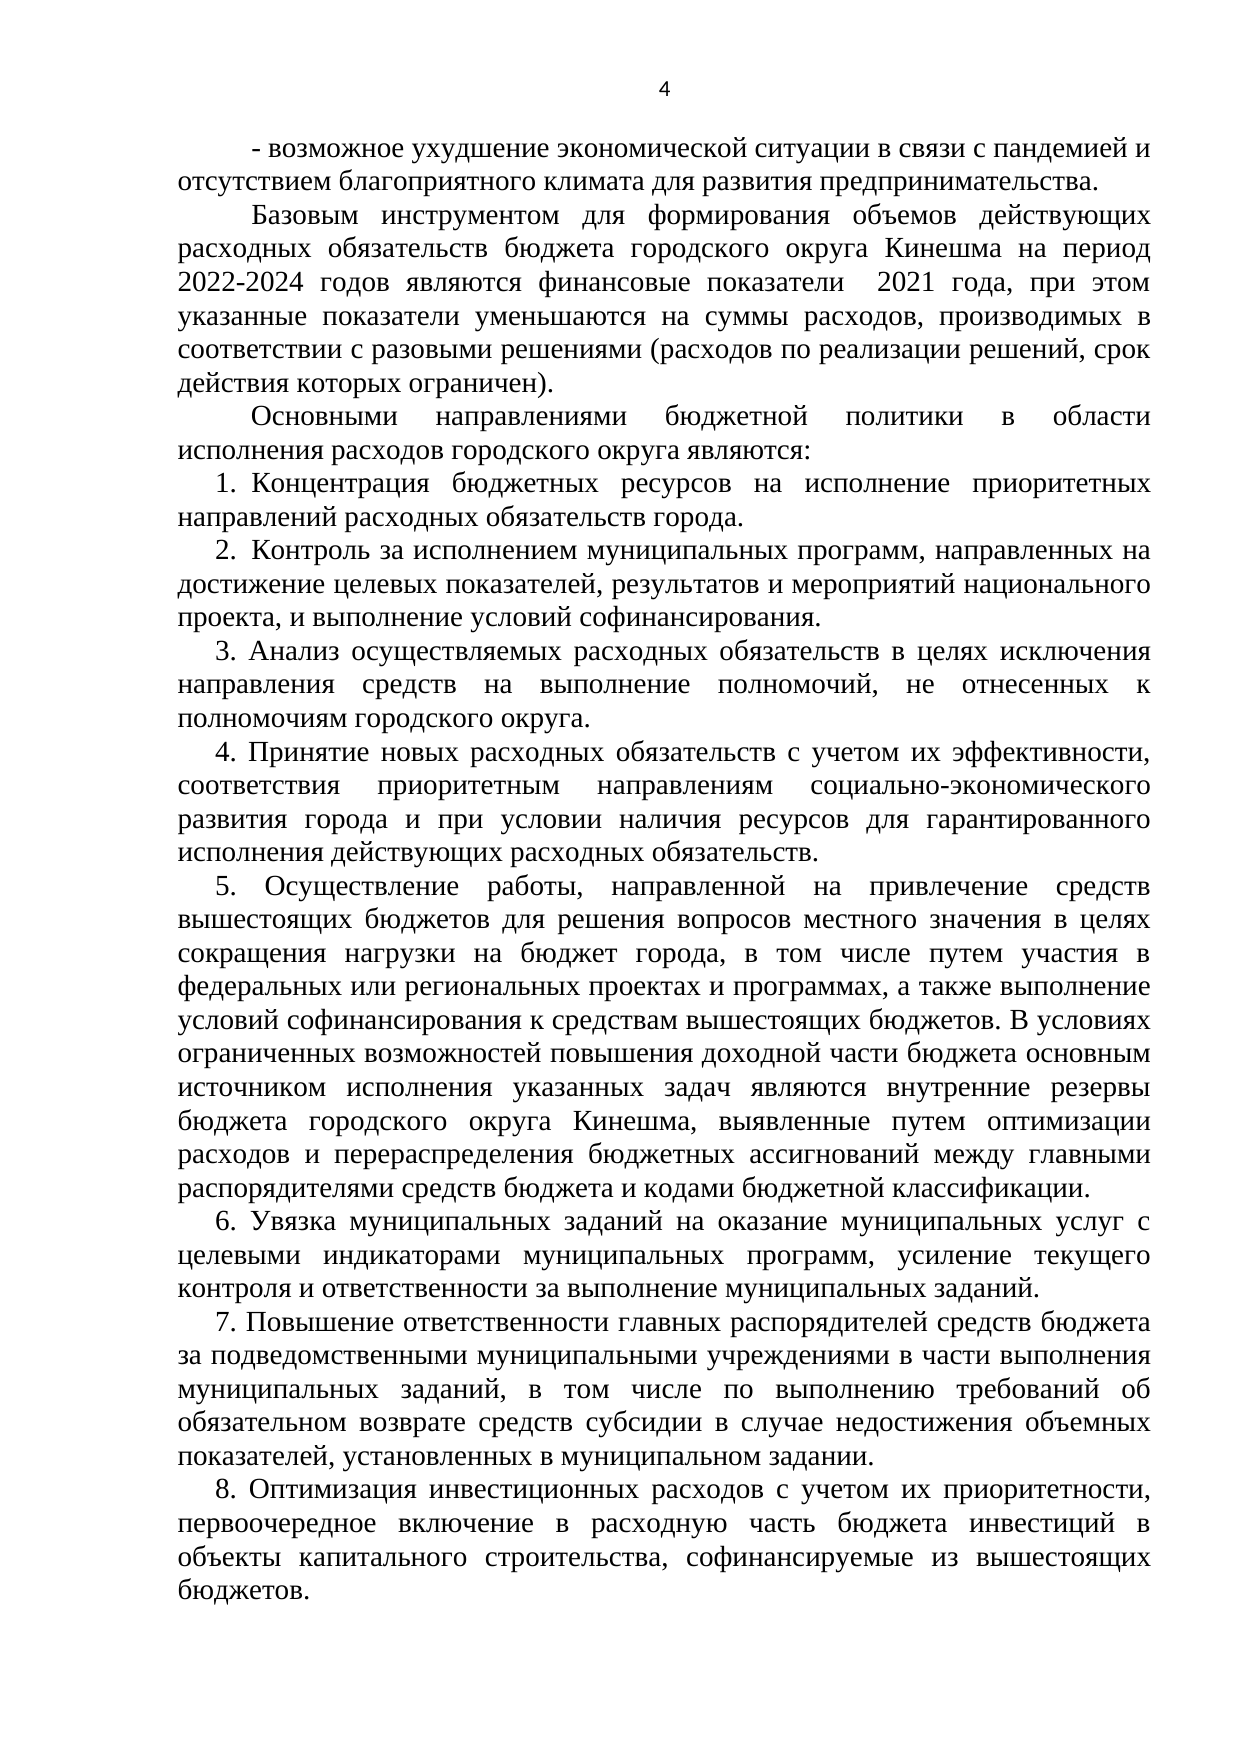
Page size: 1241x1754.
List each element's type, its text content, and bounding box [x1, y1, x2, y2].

text Основными направлениями бюджетной политики в области исполнения расходов городского округа являются: [177, 398, 1152, 465]
text 3. Анализ осуществляемых расходных обязательств в целях исключения направления средств на выполнение полномочий, не отнесенных к полномочиям городского округа. [177, 633, 1152, 734]
text Базовым инструментом для формирования объемов действующих расходных обязательств бюджета городского округа Кинешма на период 2022-2024 годов являются финансовые показатели 2021 года, при этом указанные показатели уменьшаются на суммы расходов, производимых в соответствии с разовыми решениями (расходов по реализации решений, срок действия которых ограничен). [177, 197, 1152, 398]
list Концентрация бюджетных ресурсов на исполнение приоритетных направлений расходных обязательств города. [177, 465, 1152, 532]
text 7. Повышение ответственности главных распорядителей средств бюджета за подведомственными муниципальными учреждениями в части выполнения муниципальных заданий, в том числе по выполнению требований об обязательном возврате средств субсидии в случае недостижения объемных показателей, установленных в муниципальном задании. [177, 1304, 1152, 1472]
text 8. Оптимизация инвестиционных расходов с учетом их приоритетности, первоочередное включение в расходную часть бюджета инвестиций в объекты капитального строительства, софинансируемые из вышестоящих бюджетов. [177, 1472, 1152, 1606]
text 6. Увязка муниципальных заданий на оказание муниципальных услуг с целевыми индикаторами муниципальных программ, усиление текущего контроля и ответственности за выполнение муниципальных заданий. [177, 1203, 1152, 1304]
list Контроль за исполнением муниципальных программ, направленных на достижение целевых показателей, результатов и мероприятий национального проекта, и выполнение условий софинансирования. [177, 532, 1152, 633]
text 5. Осуществление работы, направленной на привлечение средств вышестоящих бюджетов для решения вопросов местного значения в целях сокращения нагрузки на бюджет города, в том числе путем участия в федеральных или региональных проектах и программах, а также выполнение условий софинансирования к средствам вышестоящих бюджетов. В условиях ограниченных возможностей повышения доходной части бюджета основным источником исполнения указанных задач являются внутренние резервы бюджета городского округа Кинешма, выявленные путем оптимизации расходов и перераспределения бюджетных ассигнований между главными распорядителями средств бюджета и кодами бюджетной классификации. [177, 868, 1152, 1203]
text - возможное ухудшение экономической ситуации в связи с пандемией и отсутствием благоприятного климата для развития предпринимательства. [177, 130, 1152, 197]
text 4. Принятие новых расходных обязательств с учетом их эффективности, соответствия приоритетным направлениям социально-экономического развития города и при условии наличия ресурсов для гарантированного исполнения действующих расходных обязательств. [177, 734, 1152, 868]
